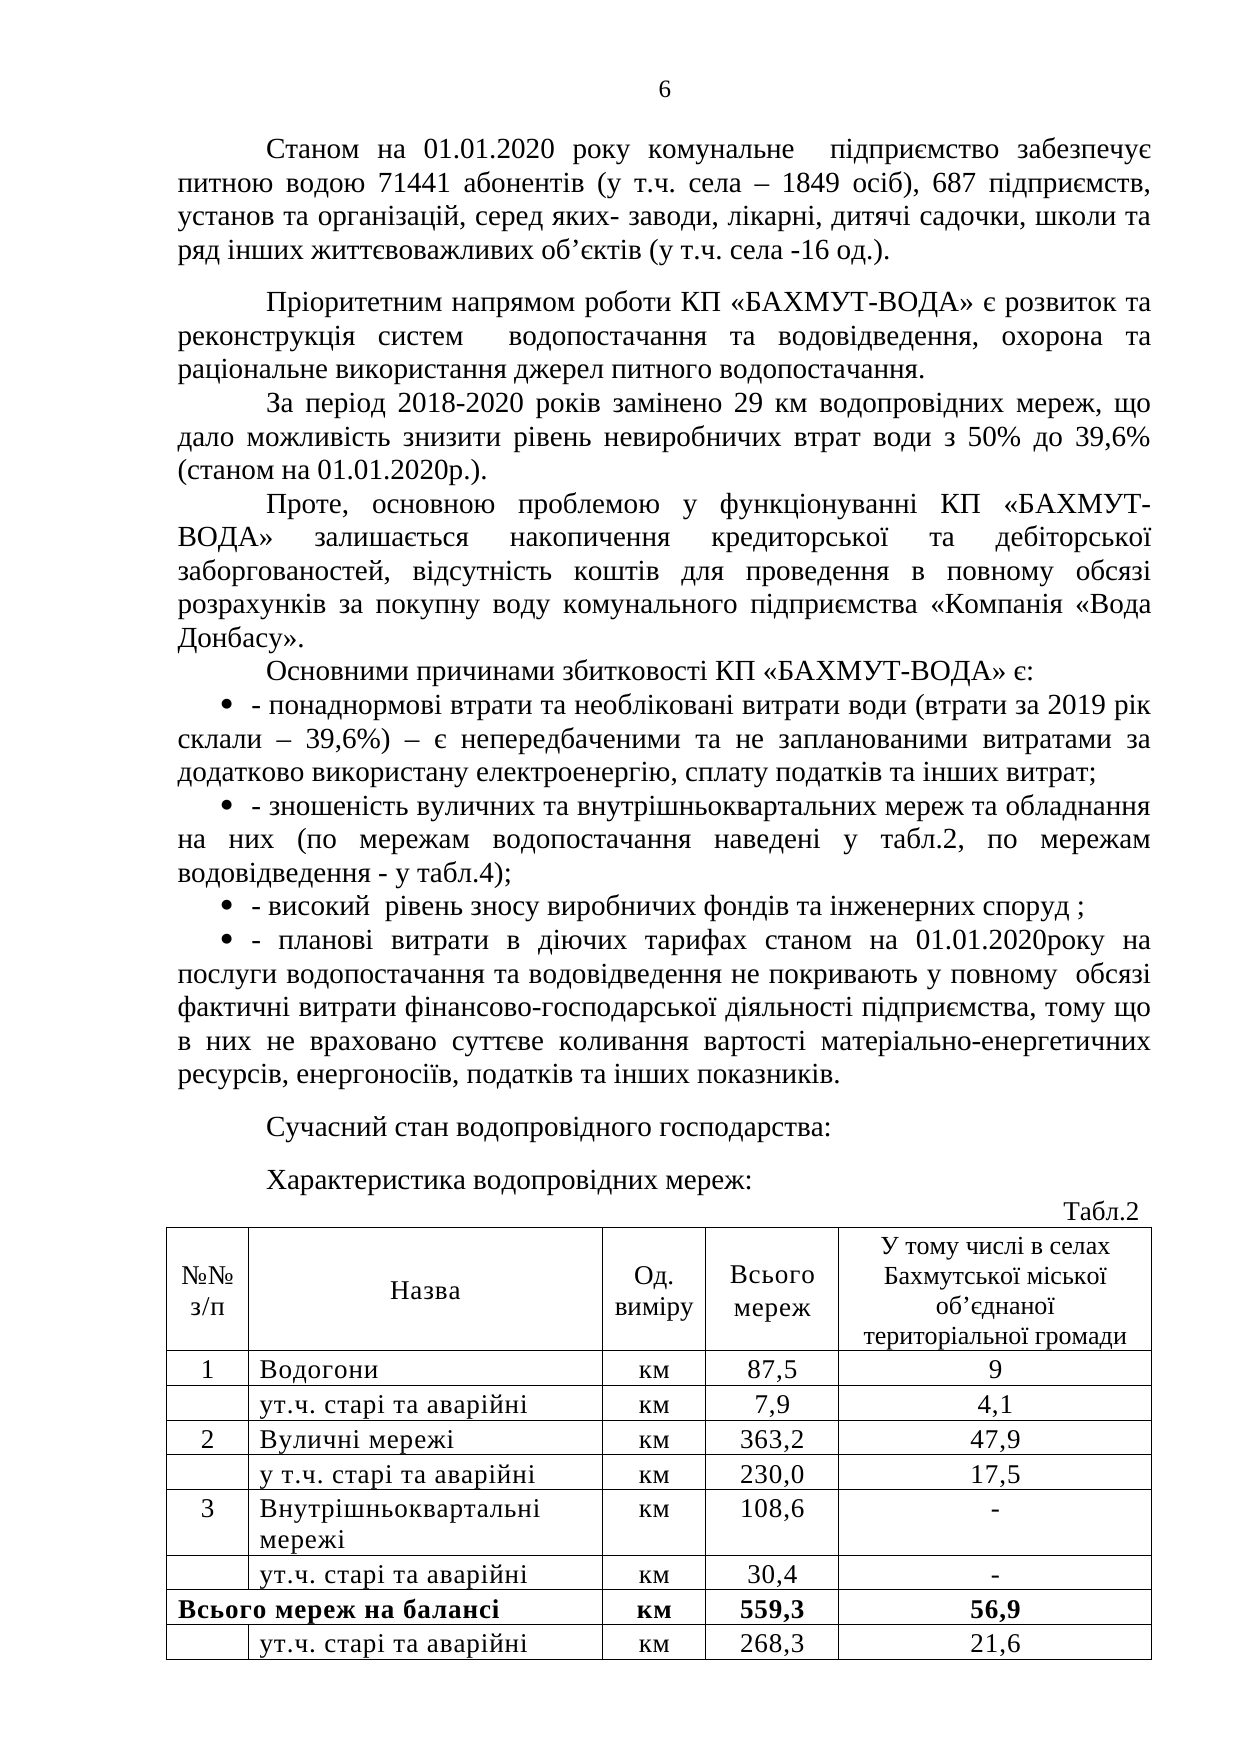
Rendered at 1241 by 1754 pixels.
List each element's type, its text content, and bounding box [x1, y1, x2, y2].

table_cell Всього мереж на балансі [167, 1590, 602, 1624]
table_cell км [603, 1351, 705, 1385]
table_header У тому числі в селах Бахмутської міської об’єднаної територіальної громади [839, 1228, 1151, 1350]
table_cell км [603, 1625, 705, 1659]
table_cell Внутрішньоквартальні мережі [249, 1490, 602, 1555]
list - зношеність вуличних та внутрішньоквартальних мереж та обладнання на них (по мережам водопостачання наведені у табл.2, по мережам водовідведення - у табл.4); [177, 788, 1152, 888]
table_cell км [603, 1455, 705, 1489]
table_cell 47,9 [839, 1421, 1151, 1454]
table_cell ут.ч. старі та аварійні [249, 1386, 602, 1419]
table_cell км [603, 1421, 705, 1454]
table_cell км [603, 1386, 705, 1419]
table_cell у т.ч. старі та аварійні [249, 1455, 602, 1489]
list - високий рівень зносу виробничих фондів та інженерних споруд ; [177, 888, 1152, 922]
table_cell 363,2 [706, 1421, 838, 1454]
table_cell [167, 1556, 248, 1589]
table_cell Водогони [249, 1351, 602, 1385]
table_cell 1 [167, 1351, 248, 1385]
table_cell 56,9 [839, 1590, 1151, 1624]
text Станом на 01.01.2020 року комунальне підприємство забезпечує питною водою 71441 абонентів (у т.ч. села – 1849 осіб), 687 підприємств, установ та організацій, серед яких- заводи, лікарні, дитячі садочки, школи та ряд інших життєвоважливих об’єктів (у т.ч. села -16 од.). [177, 131, 1152, 265]
text Характеристика водопровідних мереж: [177, 1162, 1152, 1195]
table_cell 108,6 [706, 1490, 838, 1555]
table_cell - [839, 1490, 1151, 1555]
text Проте, основною проблемою у функціонуванні КП «БАХМУТ-ВОДА» залишається накопичення кредиторської та дебіторської заборгованостей, відсутність коштів для проведення в повному обсязі розрахунків за покупну воду комунального підприємства «Компанія «Вода Донбасу». [177, 486, 1152, 653]
table_cell ут.ч. старі та аварійні [249, 1556, 602, 1589]
table_cell - [839, 1556, 1151, 1589]
table_cell 2 [167, 1421, 248, 1454]
table_header Всього мереж [706, 1228, 838, 1350]
list - планові витрати в діючих тарифах станом на 01.01.2020року на послуги водопостачання та водовідведення не покривають у повному обсязі фактичні витрати фінансово-господарської діяльності підприємства, тому що в них не враховано суттєве коливання вартості матеріально-енергетичних ресурсів, енергоносіїв, податків та інших показників. [177, 922, 1152, 1090]
table_header №№ з/п [167, 1228, 248, 1350]
table_cell 230,0 [706, 1455, 838, 1489]
table_cell 4,1 [839, 1386, 1151, 1419]
table_cell [167, 1386, 248, 1419]
table_header Од. виміру [603, 1228, 705, 1350]
table_cell км [603, 1590, 705, 1624]
table_cell Вуличні мережі [249, 1421, 602, 1454]
list - понаднормові втрати та необліковані витрати води (втрати за 2019 рік склали – 39,6%) – є непередбаченими та не запланованими витратами за додатково використану електроенергію, сплату податків та інших витрат; [177, 687, 1152, 788]
text Пріоритетним напрямом роботи КП «БАХМУТ-ВОДА» є розвиток та реконструкція систем водопостачання та водовідведення, охорона та раціональне використання джерел питного водопостачання. [177, 284, 1152, 385]
table_cell км [603, 1490, 705, 1555]
text За період 2018-2020 років замінено 29 км водопровідних мереж, що дало можливість знизити рівень невиробничих втрат води з 50% до 39,6% (станом на 01.01.2020р.). [177, 385, 1152, 486]
text Основними причинами збитковості КП «БАХМУТ-ВОДА» є: [177, 653, 1166, 687]
text Табл.2 [1063, 1195, 1152, 1227]
table_cell 87,5 [706, 1351, 838, 1385]
table_cell км [603, 1556, 705, 1589]
table_cell [167, 1455, 248, 1489]
table_cell 268,3 [706, 1625, 838, 1659]
table_cell ут.ч. старі та аварійні [249, 1625, 602, 1659]
table_cell 559,3 [706, 1590, 838, 1624]
table_cell 3 [167, 1490, 248, 1555]
table_header Назва [249, 1228, 602, 1350]
table_cell 17,5 [839, 1455, 1151, 1489]
text Сучасний стан водопровідного господарства: [177, 1109, 1152, 1143]
table_cell 7,9 [706, 1386, 838, 1419]
table_cell 21,6 [839, 1625, 1151, 1659]
table_cell [167, 1625, 248, 1659]
table_cell 9 [839, 1351, 1151, 1385]
table_cell 30,4 [706, 1556, 838, 1589]
